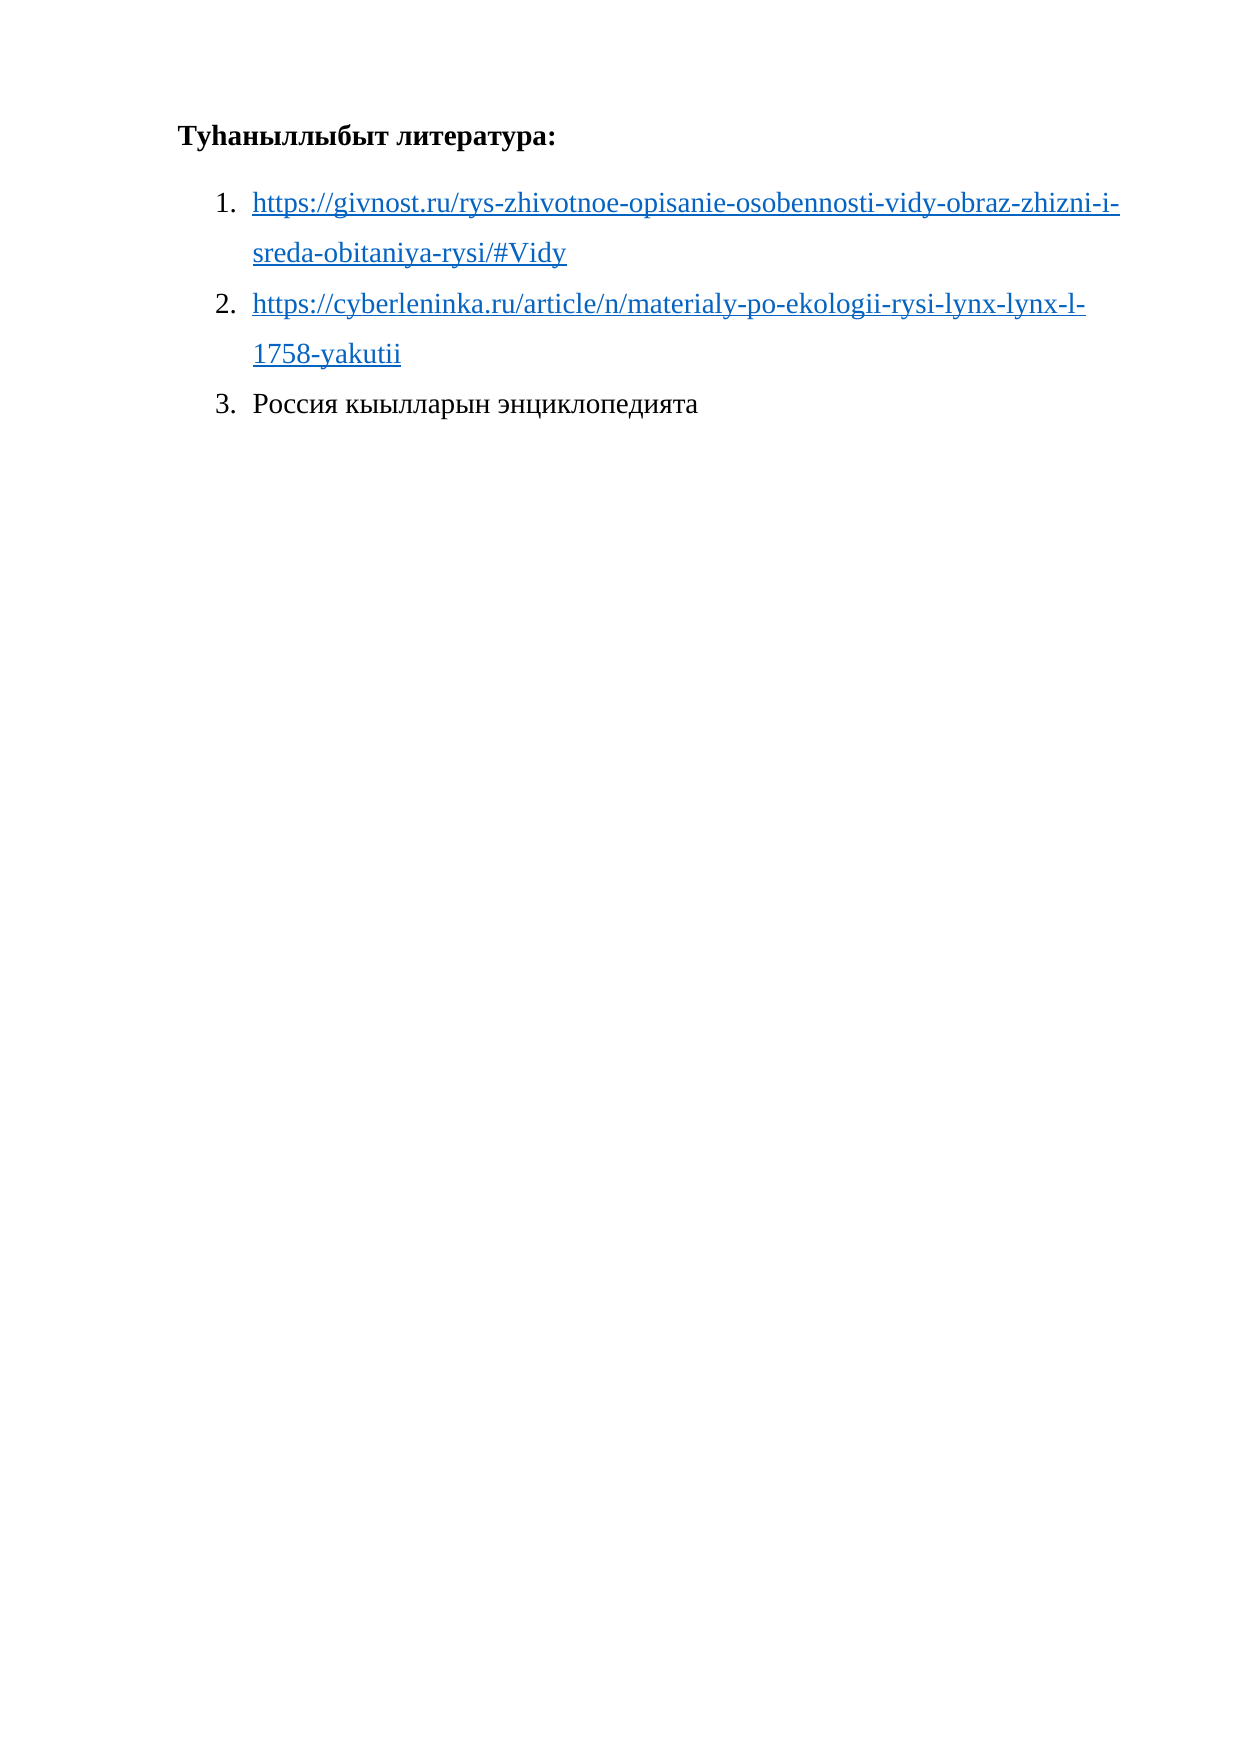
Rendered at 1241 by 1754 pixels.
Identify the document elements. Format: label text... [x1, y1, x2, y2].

list Россия кыылларын энциклопедията [215, 386, 1152, 420]
text Туһаныллыбыт литература: [177, 118, 1152, 152]
list https://cyberleninka.ru/article/n/materialy-po-ekologii-rysi-lynx-lynx-l-1758-yakutii [215, 286, 1152, 369]
list https://givnost.ru/rys-zhivotnoe-opisanie-osobennosti-vidy-obraz-zhizni-i-sreda-obitaniya-rysi/#Vidy [215, 185, 1152, 269]
